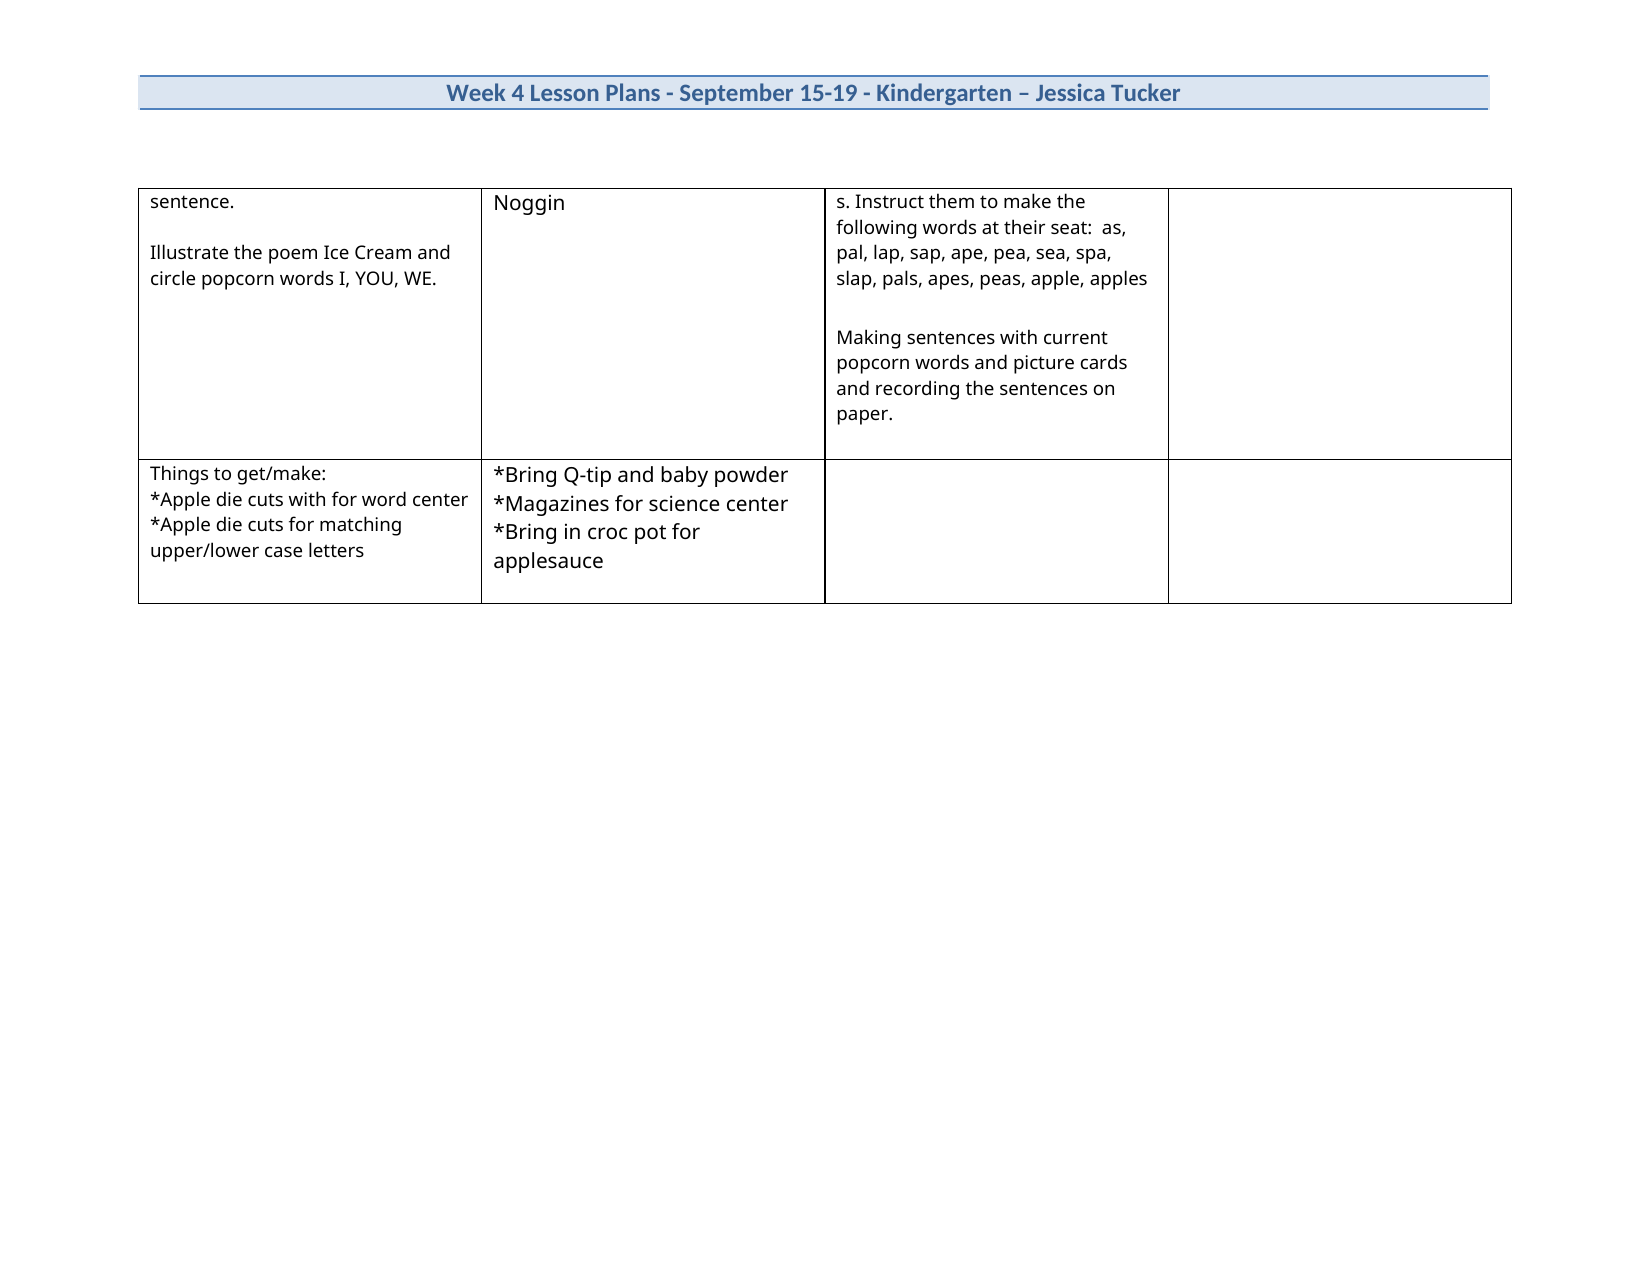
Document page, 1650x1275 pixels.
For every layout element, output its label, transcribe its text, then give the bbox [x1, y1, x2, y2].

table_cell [826, 189, 1168, 459]
table_cell [1169, 460, 1511, 603]
table_cell Things to get/make: *Apple die cuts with for word center *Apple die cuts for matching upper/lower case letters [139, 460, 481, 603]
table_cell [1169, 189, 1511, 459]
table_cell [139, 189, 481, 459]
table_cell Starfall PBS Noggin [482, 189, 824, 459]
table_cell *Bring Q-tip and baby powder *Magazines for science center *Bring in croc pot for applesauce [482, 460, 824, 603]
table_cell [826, 460, 1168, 603]
